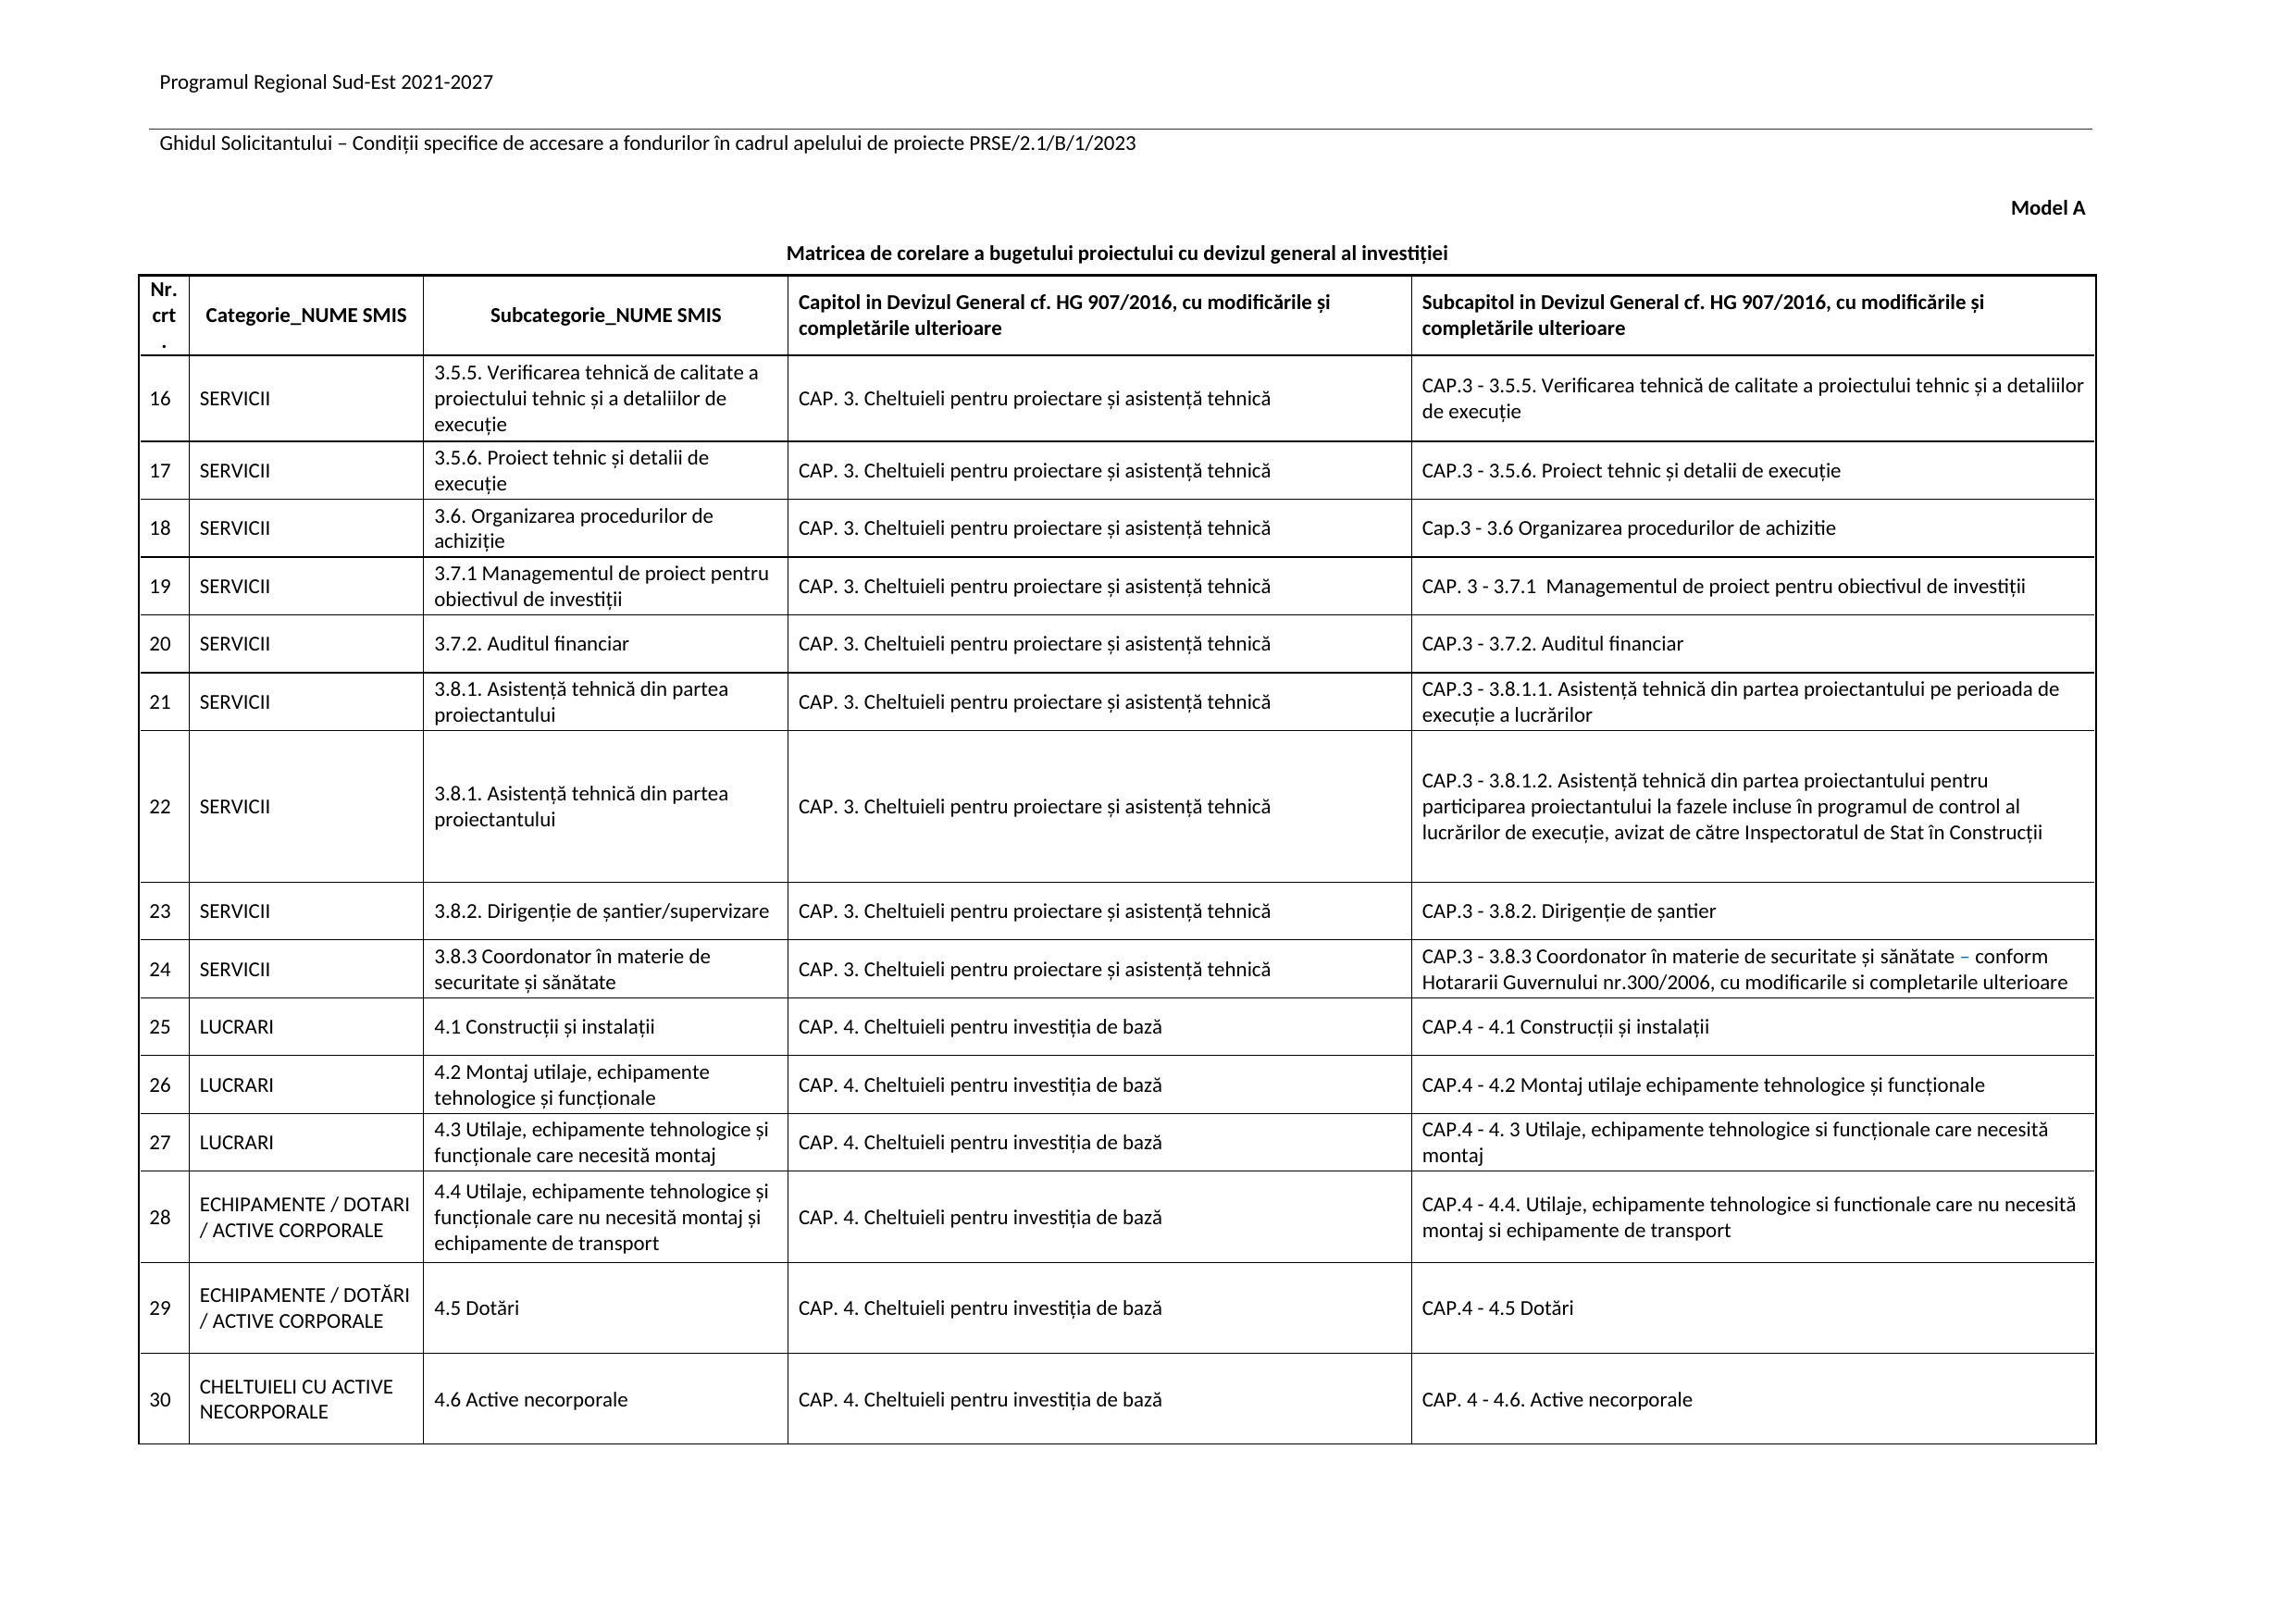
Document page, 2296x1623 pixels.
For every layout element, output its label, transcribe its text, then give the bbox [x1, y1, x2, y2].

table_cell CAP. 4 - 4.6. Active necorporale [1412, 1353, 2095, 1443]
table_cell 21 [140, 673, 189, 730]
table_cell 28 [140, 1171, 189, 1261]
table_cell CAP. 4. Cheltuieli pentru investiția de bază [788, 1354, 1411, 1443]
table_cell 4.6 Active necorporale [424, 1354, 788, 1443]
table_cell 3.7.1 Managementul de proiect pentru obiectivul de investiții [424, 558, 788, 614]
table_cell 27 [140, 1114, 189, 1171]
table_cell CAP. 3. Cheltuieli pentru proiectare și asistență tehnică [788, 615, 1411, 672]
table_cell 4.1 Construcții și instalații [424, 998, 788, 1055]
table_cell 19 [140, 557, 189, 614]
table_cell SERVICII [190, 615, 423, 672]
table_cell 3.6. Organizarea procedurilor de achiziție [424, 500, 788, 556]
table_cell Matricea de corelare a bugetului proiectului cu devizul general al investiției [139, 231, 2096, 274]
table_cell 22 [140, 731, 189, 882]
table_cell CAP. 3 - 3.7.1 Managementul de proiect pentru obiectivul de investiții [1412, 556, 2095, 614]
table_cell Nr. crt. [140, 277, 189, 354]
table_cell 4.4 Utilaje, echipamente tehnologice și funcționale care nu necesită montaj și echipamente de transport [424, 1171, 788, 1261]
table_cell 4.5 Dotări [424, 1263, 788, 1353]
table_cell 16 [140, 355, 189, 440]
table_cell 30 [140, 1354, 189, 1443]
table_cell Cap.3 - 3.6 Organizarea procedurilor de achizitie [1412, 499, 2095, 556]
table_cell 3.8.3 Coordonator în materie de securitate și sănătate [424, 940, 788, 997]
table_cell LUCRARI [190, 1114, 423, 1171]
table_cell SERVICII [190, 558, 423, 614]
table_cell 3.8.2. Dirigenție de șantier/supervizare [424, 883, 788, 939]
table_cell CAP. 4. Cheltuieli pentru investiția de bază [788, 1056, 1411, 1113]
table_cell CAP.4 - 4.2 Montaj utilaje echipamente tehnologice și funcționale [1412, 1055, 2095, 1113]
table_cell CAP. 4. Cheltuieli pentru investiția de bază [788, 1114, 1411, 1171]
table_cell CAP.4 - 4. 3 Utilaje, echipamente tehnologice si funcționale care necesită montaj [1412, 1113, 2095, 1171]
table_cell SERVICII [190, 883, 423, 939]
table_cell SERVICII [190, 940, 423, 997]
table_cell 23 [140, 883, 189, 939]
table_cell 18 [140, 500, 189, 556]
table_cell 3.8.1. Asistență tehnică din partea proiectantului [424, 731, 788, 882]
table_cell CAP.3 - 3.8.1.2. Asistență tehnică din partea proiectantului pentru participarea proiectantului la fazele incluse în programul de control al lucrărilor de execuție, avizat de către Inspectoratul de Stat în Construcții [1412, 730, 2095, 882]
table_cell SERVICII [190, 500, 423, 556]
table_cell Categorie_NUME SMIS [190, 277, 423, 354]
table_cell CAP. 3. Cheltuieli pentru proiectare și asistență tehnică [788, 500, 1411, 556]
table_cell SERVICII [190, 674, 423, 730]
table_cell CAP. 3. Cheltuieli pentru proiectare și asistență tehnică [788, 558, 1411, 614]
table_cell LUCRARI [190, 998, 423, 1055]
table_cell CAP.4 - 4.4. Utilaje, echipamente tehnologice si functionale care nu necesită montaj si echipamente de transport [1412, 1171, 2095, 1261]
table_cell CAP. 3. Cheltuieli pentru proiectare și asistență tehnică [788, 940, 1411, 997]
table_cell CAP. 4. Cheltuieli pentru investiția de bază [788, 998, 1411, 1055]
table_cell CAP.3 - 3.8.1.1. Asistență tehnică din partea proiectantului pe perioada de execuție a lucrărilor [1412, 672, 2095, 730]
table_cell ECHIPAMENTE / DOTĂRI / ACTIVE CORPORALE [190, 1263, 423, 1353]
table_cell CAP. 4. Cheltuieli pentru investiția de bază [788, 1263, 1411, 1353]
table_cell 24 [140, 940, 189, 997]
table_cell 17 [140, 441, 189, 499]
table_cell CAP. 3. Cheltuieli pentru proiectare și asistență tehnică [788, 731, 1411, 882]
table_cell Subcapitol in Devizul General cf. HG 907/2016, cu modificările și completările ulterioare [1412, 277, 2095, 354]
table_cell 4.2 Montaj utilaje, echipamente tehnologice și funcționale [424, 1056, 788, 1113]
table_cell CAP.3 - 3.8.2. Dirigenție de șantier [1412, 882, 2095, 939]
table_cell SERVICII [190, 442, 423, 499]
table_cell CAP.4 - 4.1 Construcții și instalații [1412, 997, 2095, 1055]
table_cell 3.5.5. Verificarea tehnică de calitate a proiectului tehnic și a detaliilor de execuție [424, 356, 788, 440]
table_cell CAP.4 - 4.5 Dotări [1412, 1262, 2095, 1353]
table_cell CAP.3 - 3.8.3 Coordonator în materie de securitate și sănătate – conform Hotararii Guvernului nr.300/2006, cu modificarile si completarile ulterioare [1412, 939, 2095, 997]
table_cell CAP. 3. Cheltuieli pentru proiectare și asistență tehnică [788, 442, 1411, 499]
table_cell Subcategorie_NUME SMIS [424, 277, 788, 354]
table_cell 26 [140, 1056, 189, 1113]
table_cell 29 [140, 1263, 189, 1353]
table_cell 20 [140, 615, 189, 672]
table_cell CAP.3 - 3.5.5. Verificarea tehnică de calitate a proiectului tehnic și a detaliilor de execuție [1412, 354, 2095, 440]
table_cell LUCRARI [190, 1056, 423, 1113]
table_cell 3.5.6. Proiect tehnic și detalii de execuție [424, 442, 788, 499]
table_cell 3.8.1. Asistență tehnică din partea proiectantului [424, 674, 788, 730]
table_cell 3.7.2. Auditul financiar [424, 615, 788, 672]
table_cell SERVICII [190, 356, 423, 440]
table_cell SERVICII [190, 731, 423, 882]
table_cell CHELTUIELI CU ACTIVE NECORPORALE [190, 1354, 423, 1443]
table_cell 4.3 Utilaje, echipamente tehnologice și funcționale care necesită montaj [424, 1114, 788, 1171]
table_cell CAP. 3. Cheltuieli pentru proiectare și asistență tehnică [788, 883, 1411, 939]
table_header Model A [139, 195, 2096, 230]
table_cell CAP. 3. Cheltuieli pentru proiectare și asistență tehnică [788, 356, 1411, 440]
table_cell CAP.3 - 3.5.6. Proiect tehnic și detalii de execuție [1412, 440, 2095, 499]
table_cell Capitol in Devizul General cf. HG 907/2016, cu modificările și completările ulterioare [788, 277, 1411, 354]
table_cell CAP. 3. Cheltuieli pentru proiectare și asistență tehnică [788, 674, 1411, 730]
table_cell 25 [140, 998, 189, 1055]
table_cell CAP.3 - 3.7.2. Auditul financiar [1412, 614, 2095, 672]
table_cell ECHIPAMENTE / DOTARI / ACTIVE CORPORALE [190, 1171, 423, 1261]
table_cell CAP. 4. Cheltuieli pentru investiția de bază [788, 1171, 1411, 1261]
